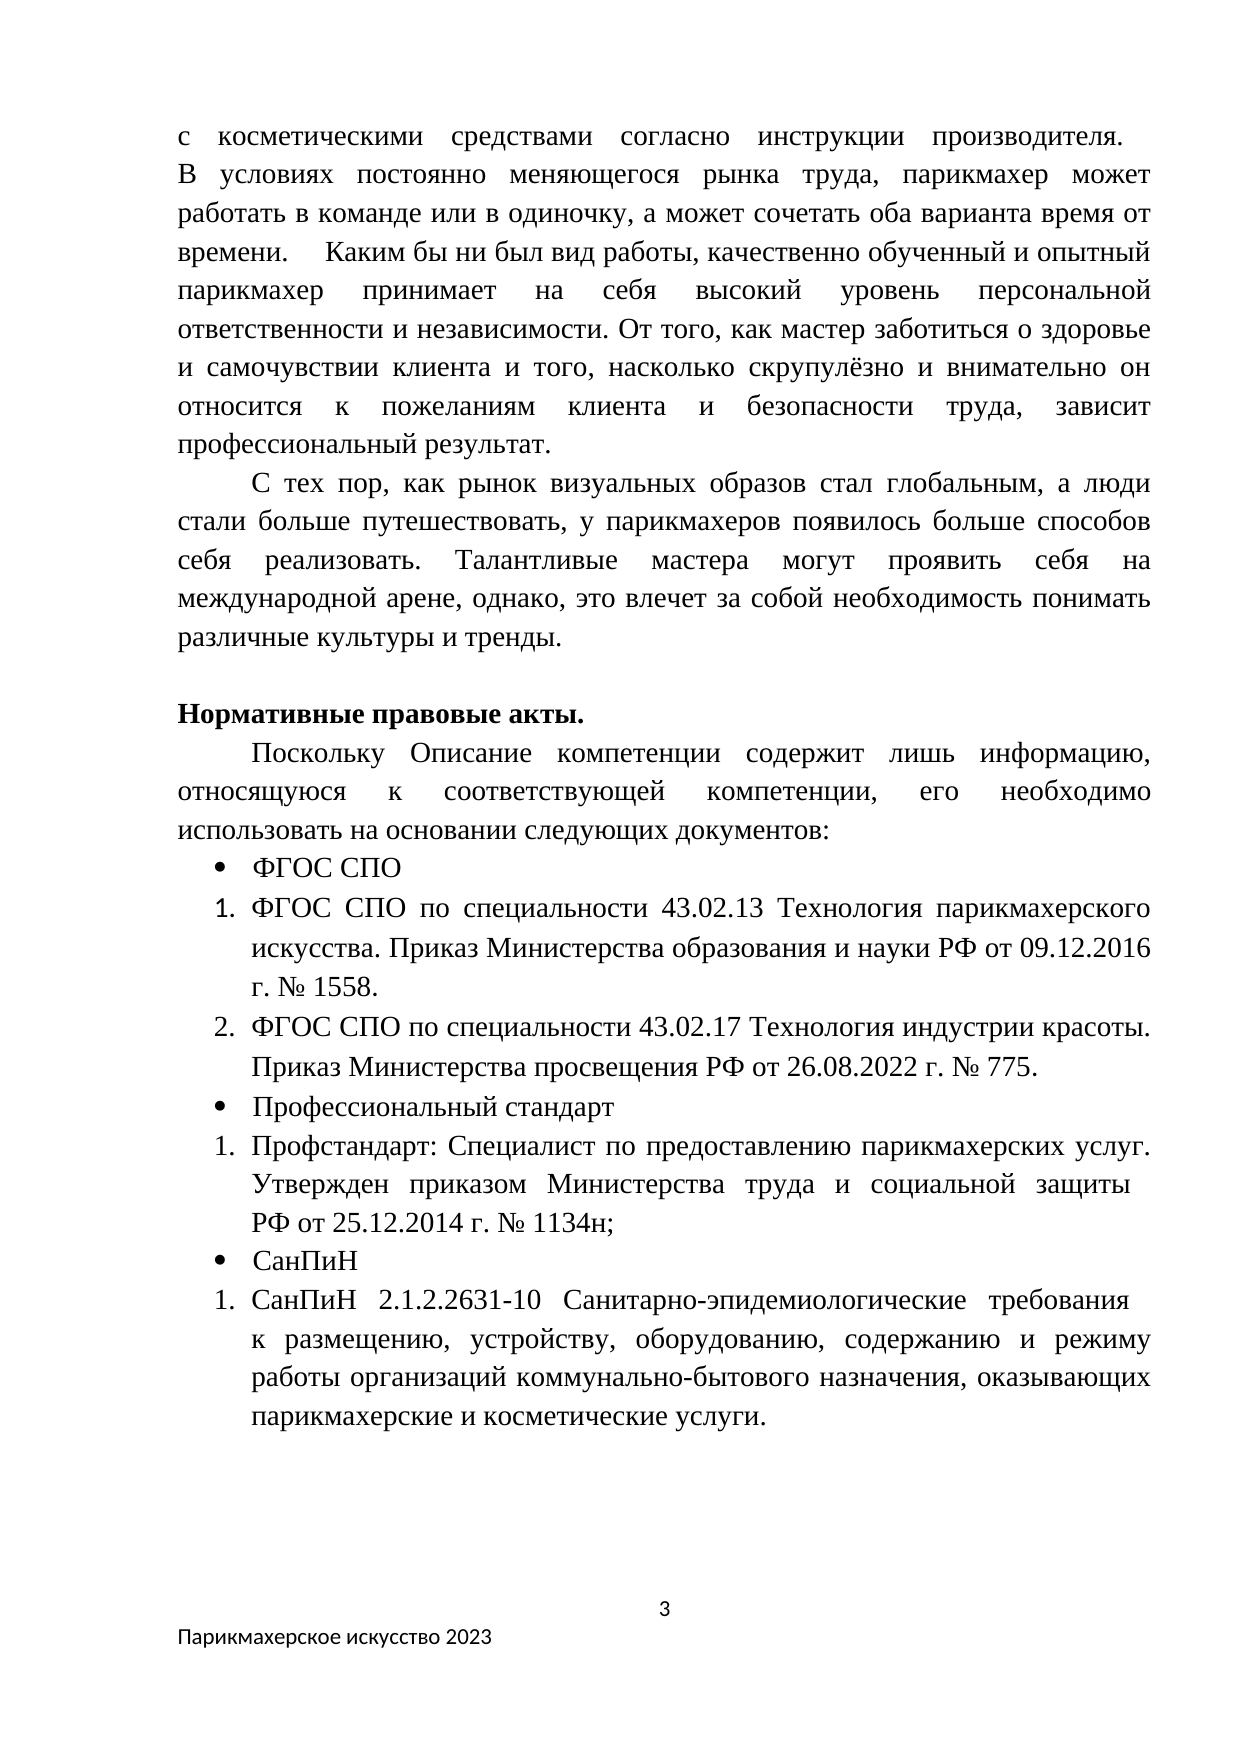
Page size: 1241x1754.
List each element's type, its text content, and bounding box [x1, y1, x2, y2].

list Профстандарт: Специалист по предоставлению парикмахерских услуг. Утвержден приказом Министерства труда и социальной защиты РФ от 25.12.2014 г. № 1134н; [213, 1128, 1152, 1238]
list СанПиН [215, 1243, 1152, 1277]
list ФГОС СПО [215, 850, 1152, 884]
list СанПиН 2.1.2.2631-10 Санитарно-эпидемиологические требования к размещению, устройству, оборудованию, содержанию и режиму работы организаций коммунально-бытового назначения, оказывающих парикмахерские и косметические услуги. [213, 1282, 1152, 1431]
list Профессиональный стандарт [215, 1089, 1152, 1123]
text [177, 118, 1152, 460]
text Нормативные правовые акты. [177, 696, 1152, 730]
list ФГОС СПО по специальности 43.02.13 Технология парикмахерского искусства. Приказ Министерства образования и науки РФ от 09.12.2016 г. № 1558. [213, 889, 1152, 1004]
text Поскольку Описание компетенции содержит лишь информацию, относящуюся к соответствующей компетенции, его необходимо использовать на основании следующих документов: [177, 735, 1152, 845]
list ФГОС СПО по специальности 43.02.17 Технология индустрии красоты. Приказ Министерства просвещения РФ от 26.08.2022 г. № 775. [213, 1009, 1152, 1084]
text С тех пор, как рынок визуальных образов стал глобальным, а люди стали больше путешествовать, у парикмахеров появилось больше способов себя реализовать. Талантливые мастера могут проявить себя на международной арене, однако, это влечет за собой необходимость понимать различные культуры и тренды. [177, 465, 1152, 653]
